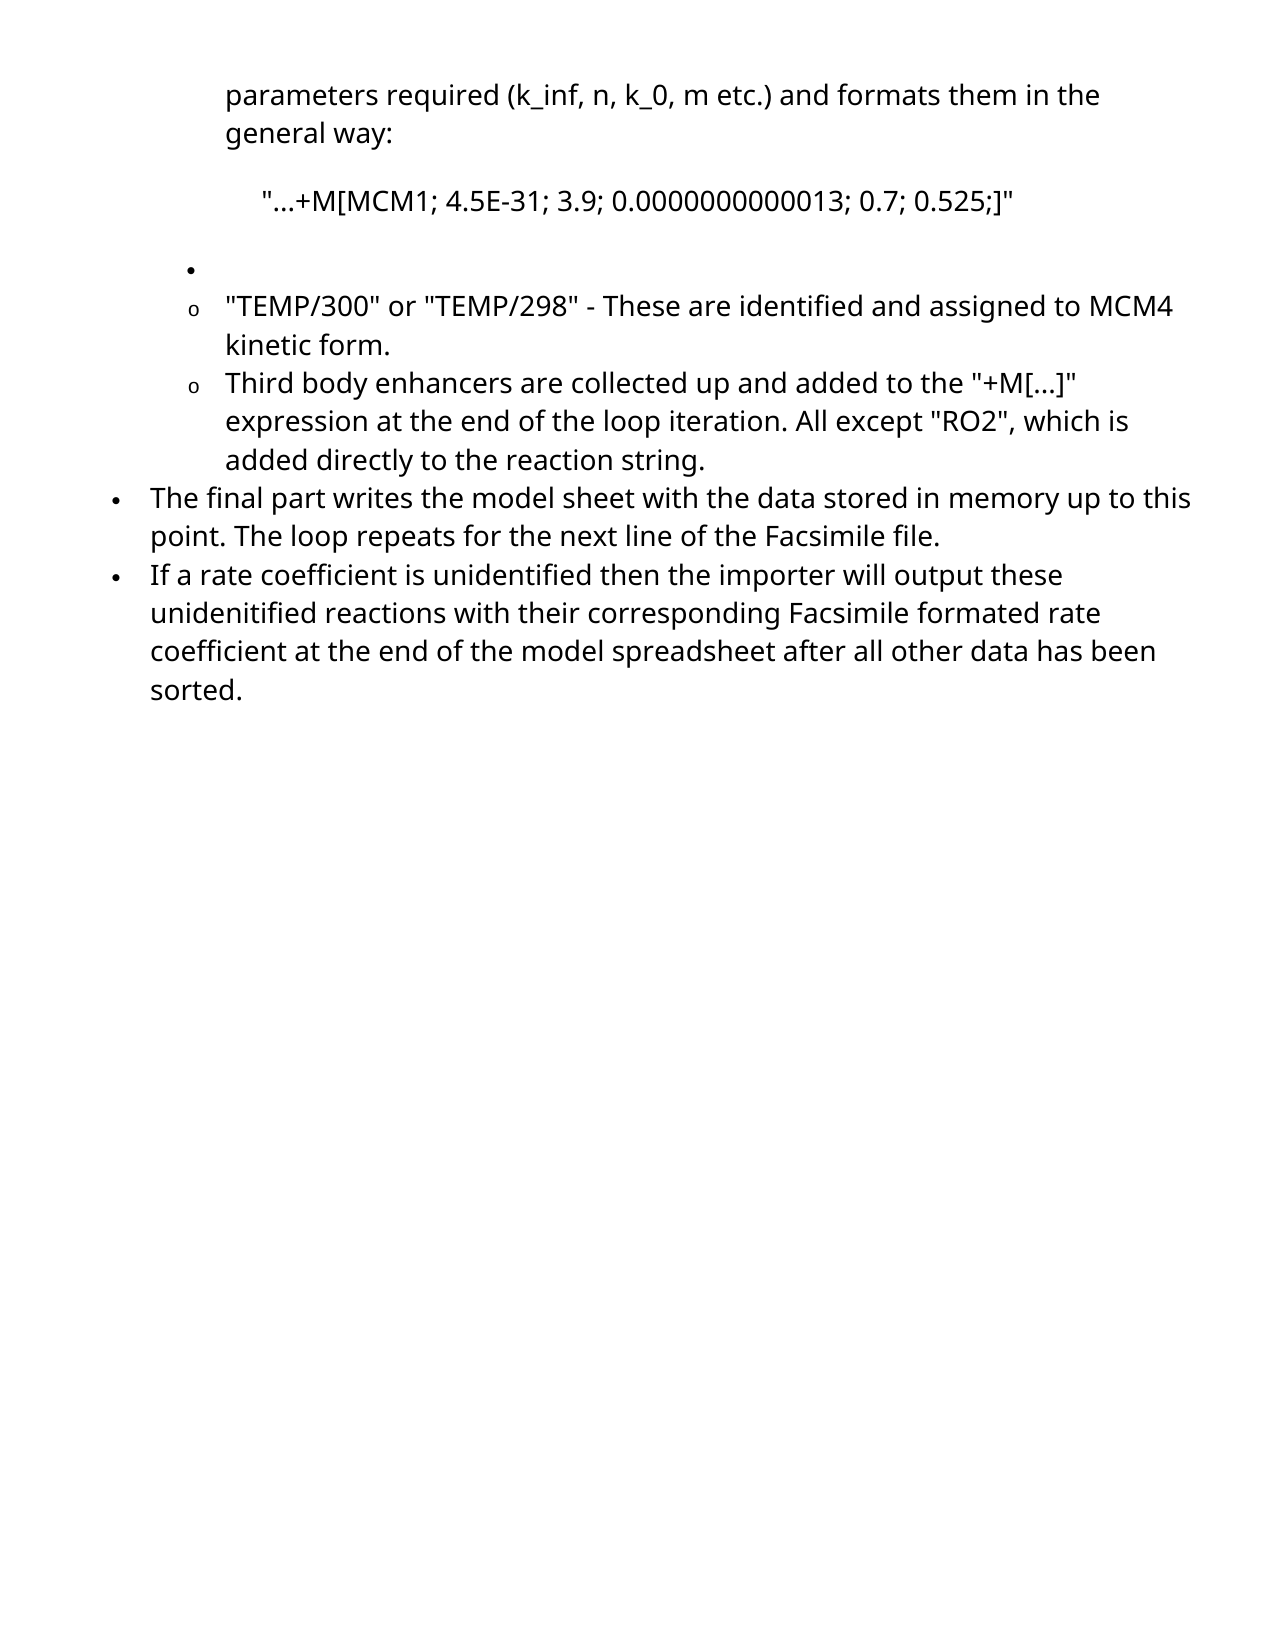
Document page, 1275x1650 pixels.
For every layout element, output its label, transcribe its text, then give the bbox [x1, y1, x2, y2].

list The final part writes the model sheet with the data stored in memory up to this point. The loop repeats for the next line of the Facsimile file. [112, 478, 1200, 555]
list Third body enhancers are collected up and added to the "+M[...]" expression at the end of the loop iteration. All except "RO2", which is added directly to the reaction string. [187, 363, 1200, 478]
list If a rate coefficient is unidentified then the importer will output these unidenitified reactions with their corresponding Facsimile formated rate coefficient at the end of the model spreadsheet after all other data has been sorted. [112, 555, 1200, 708]
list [187, 75, 1200, 152]
list "TEMP/300" or "TEMP/298" - These are identified and assigned to MCM4 kinetic form. [187, 287, 1200, 363]
text "...+M[MCM1; 4.5E-31; 3.9; 0.0000000000013; 0.7; 0.525;]" [75, 181, 1200, 219]
